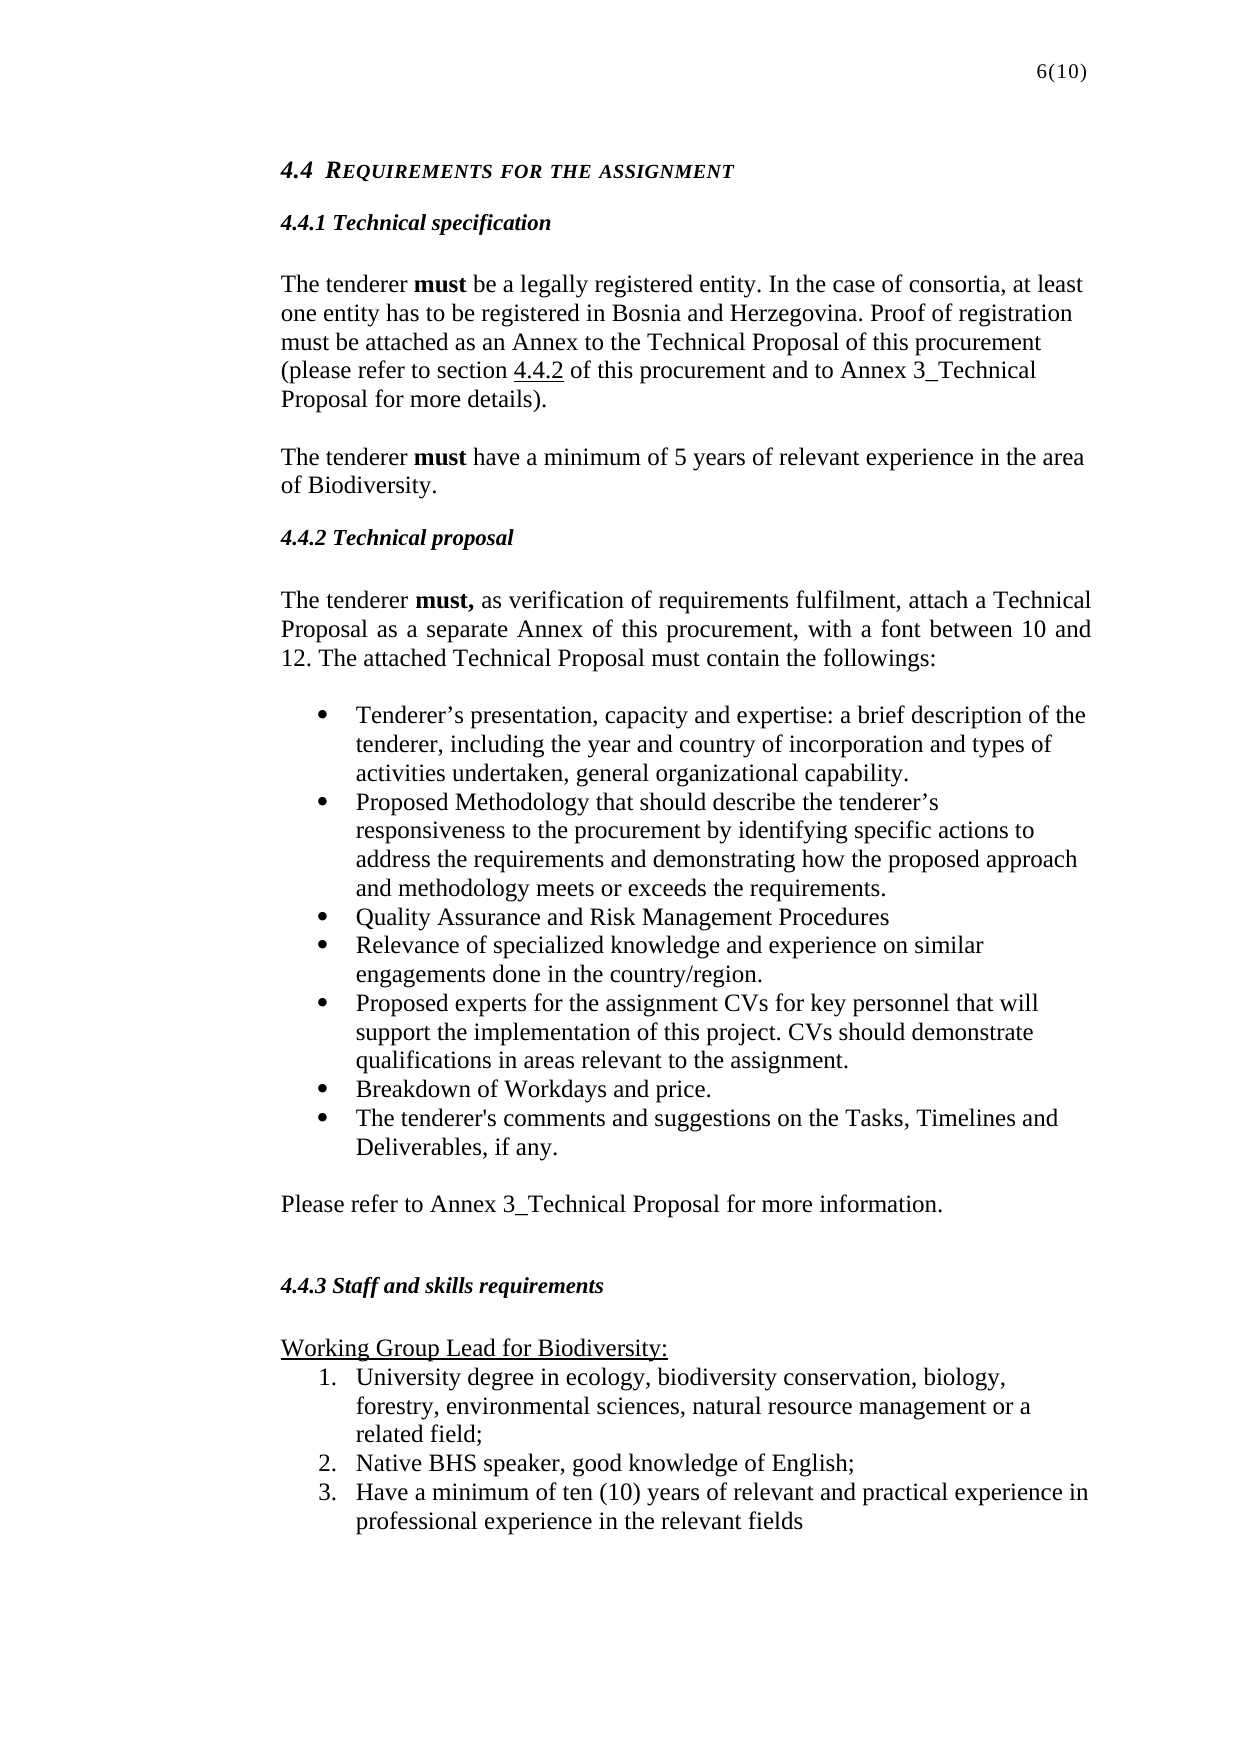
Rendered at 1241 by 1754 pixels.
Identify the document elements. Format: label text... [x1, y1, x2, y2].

text Please refer to Annex 3_Technical Proposal for more information. [281, 1189, 1092, 1218]
subtitle 4.4.3 Staff and skills requirements [281, 1272, 1092, 1298]
text Working Group Lead for Biodiversity: [281, 1333, 1092, 1362]
list Have a minimum of ten (10) years of relevant and practical experience in professional experience in the relevant fields [318, 1477, 1092, 1534]
text The tenderer must be a legally registered entity. In the case of consortia, at least one entity has to be registered in Bosnia and Herzegovina. Proof of registration must be attached as an Annex to the Technical Proposal of this procurement (please refer to section 4.4.2 of this procurement and to Annex 3_Technical Proposal for more details). [281, 269, 1092, 413]
list Breakdown of Workdays and price. [318, 1074, 1092, 1103]
subtitle 4.4.1 Technical specification [281, 209, 1092, 235]
text The tenderer must, as verification of requirements fulfilment, attach a Technical Proposal as a separate Annex of this procurement, with a font between 10 and 12. The attached Technical Proposal must contain the followings: [281, 586, 1092, 672]
list Relevance of specialized knowledge and experience on similar engagements done in the country/region. [318, 931, 1092, 988]
subtitle 4.4.2 Technical proposal [281, 524, 1092, 551]
list Proposed experts for the assignment CVs for key personnel that will support the implementation of this project. CVs should demonstrate qualifications in areas relevant to the assignment. [318, 988, 1092, 1074]
subtitle Requirements for the assignment [281, 155, 1092, 184]
list Native BHS speaker, good knowledge of English; [318, 1448, 1092, 1477]
list Tenderer’s presentation, capacity and expertise: a brief description of the tenderer, including the year and country of incorporation and types of activities undertaken, general organizational capability. [318, 701, 1092, 787]
list Proposed Methodology that should describe the tenderer’s responsiveness to the procurement by identifying specific actions to address the requirements and demonstrating how the proposed approach and methodology meets or exceeds the requirements. [318, 787, 1092, 902]
list University degree in ecology, biodiversity conservation, biology, forestry, environmental sciences, natural resource management or a related field; [318, 1362, 1092, 1448]
text The tenderer must have a minimum of 5 years of relevant experience in the area of Biodiversity. [281, 442, 1092, 499]
list Quality Assurance and Risk Management Procedures [318, 902, 1092, 931]
list The tenderer's comments and suggestions on the Tasks, Timelines and Deliverables, if any. [318, 1103, 1092, 1161]
